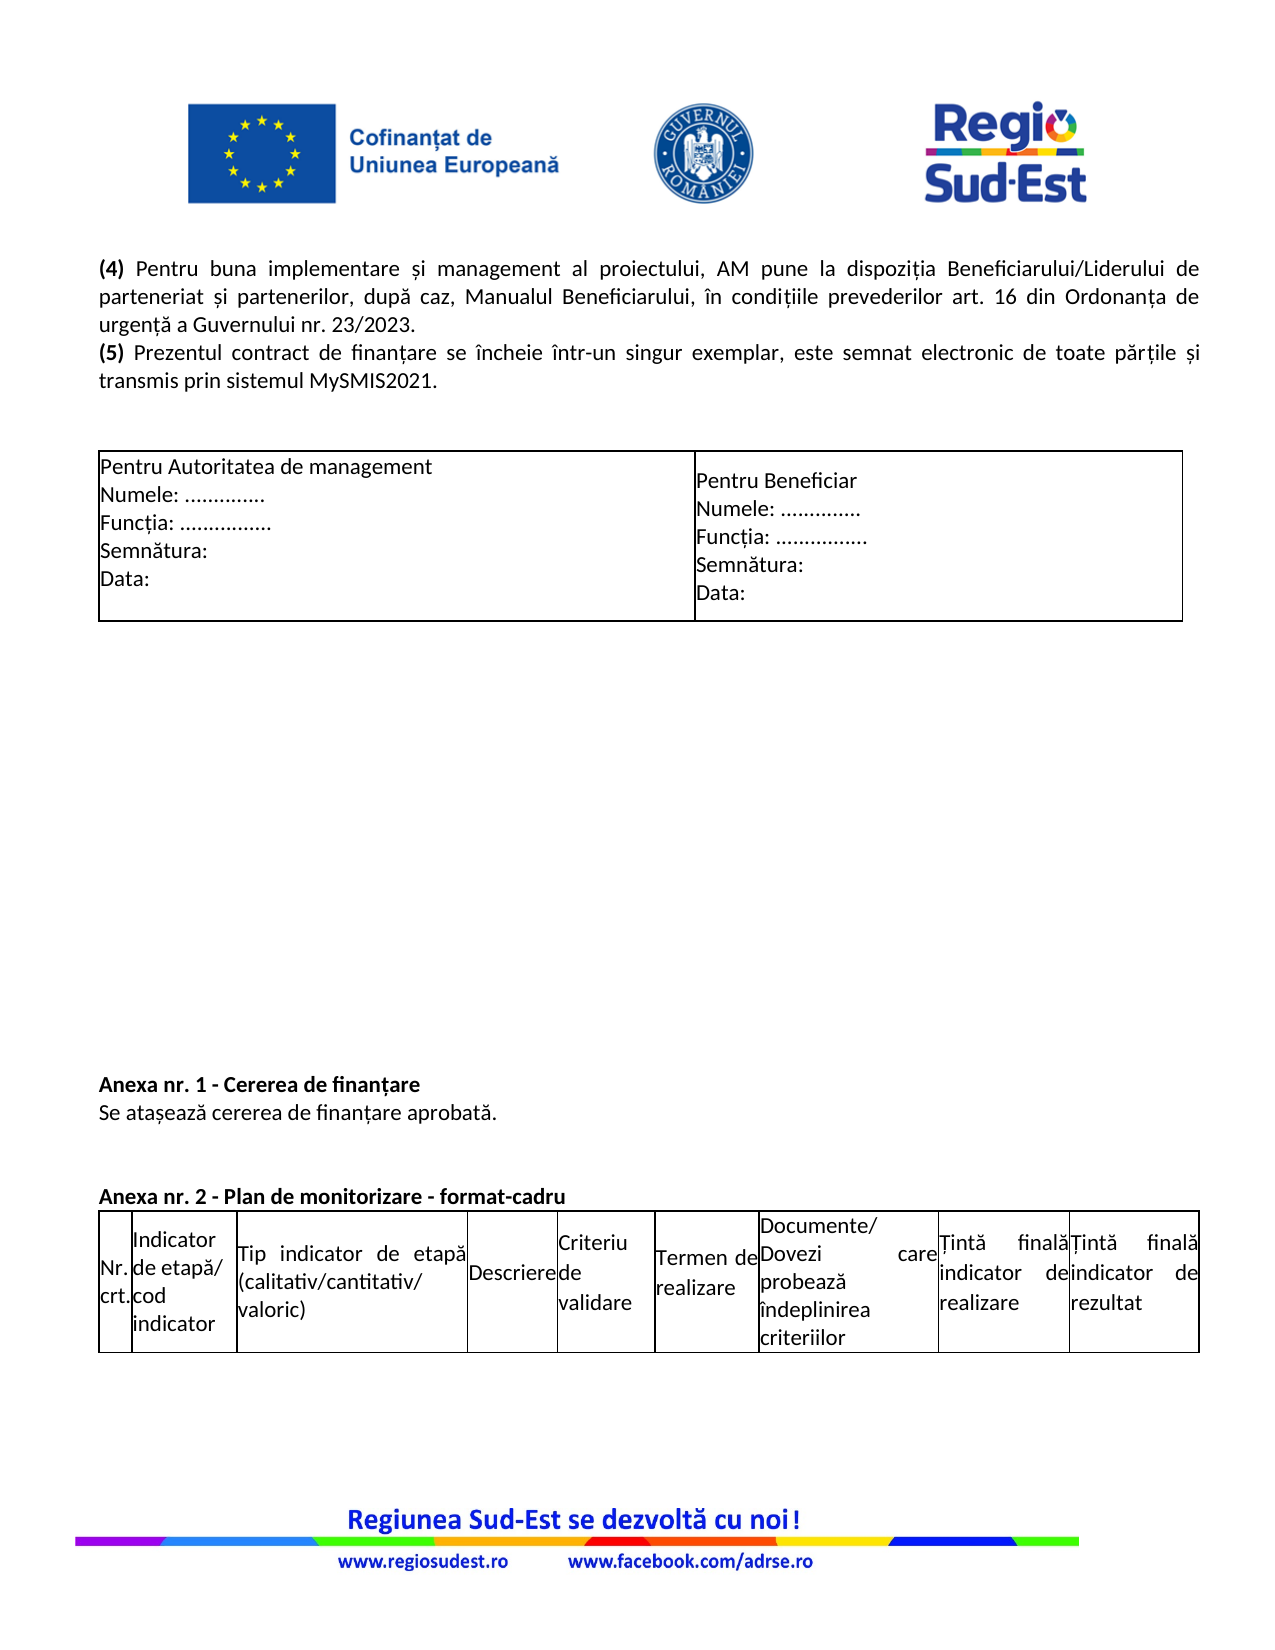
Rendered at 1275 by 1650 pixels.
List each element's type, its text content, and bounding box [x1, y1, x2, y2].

table_header Descriere [468, 1212, 557, 1352]
table_header Ţintă finală indicator de rezultat [1070, 1212, 1198, 1352]
picture [155, 73, 1120, 226]
text (4) Pentru buna implementare şi management al proiectului, AM pune la dispoziţia Beneficiarului/Liderului de parteneriat şi partenerilor, după caz, Manualul Beneficiarului, în condiţiile prevederilor art. 16 din Ordonanţa de urgenţă a Guvernului nr. 23/2023. [98, 254, 1200, 338]
text Se ataşează cererea de finanţare aprobată. [98, 1098, 1200, 1126]
table_header Tip indicator de etapă (calitativ/cantitativ/ valoric) [238, 1212, 467, 1352]
table_header Documente/ Dovezi care probează îndeplinirea criteriilor [760, 1212, 938, 1352]
text Anexa nr. 1 - Cererea de finanţare [98, 1070, 1200, 1098]
table_header Criteriu de validare [558, 1212, 654, 1352]
table_header Pentru Beneficiar Numele: .............. Funcţia: ................ Semnătura: Data: [696, 452, 1182, 620]
table_header Pentru Autoritatea de management Numele: .............. Funcţia: ................ Semnătura: Data: [100, 452, 694, 620]
picture [75, 1508, 1079, 1577]
table_header Indicator de etapă/ cod indicator [133, 1212, 236, 1352]
text (5) Prezentul contract de finanţare se încheie într-un singur exemplar, este semnat electronic de toate părţile şi transmis prin sistemul MySMIS2021. [98, 338, 1200, 394]
table_header Termen de realizare [656, 1212, 758, 1352]
table_header Ţintă finală indicator de realizare [939, 1212, 1069, 1352]
table_header Nr. crt. [100, 1212, 131, 1352]
text Anexa nr. 2 - Plan de monitorizare - format-cadru [98, 1182, 1200, 1210]
